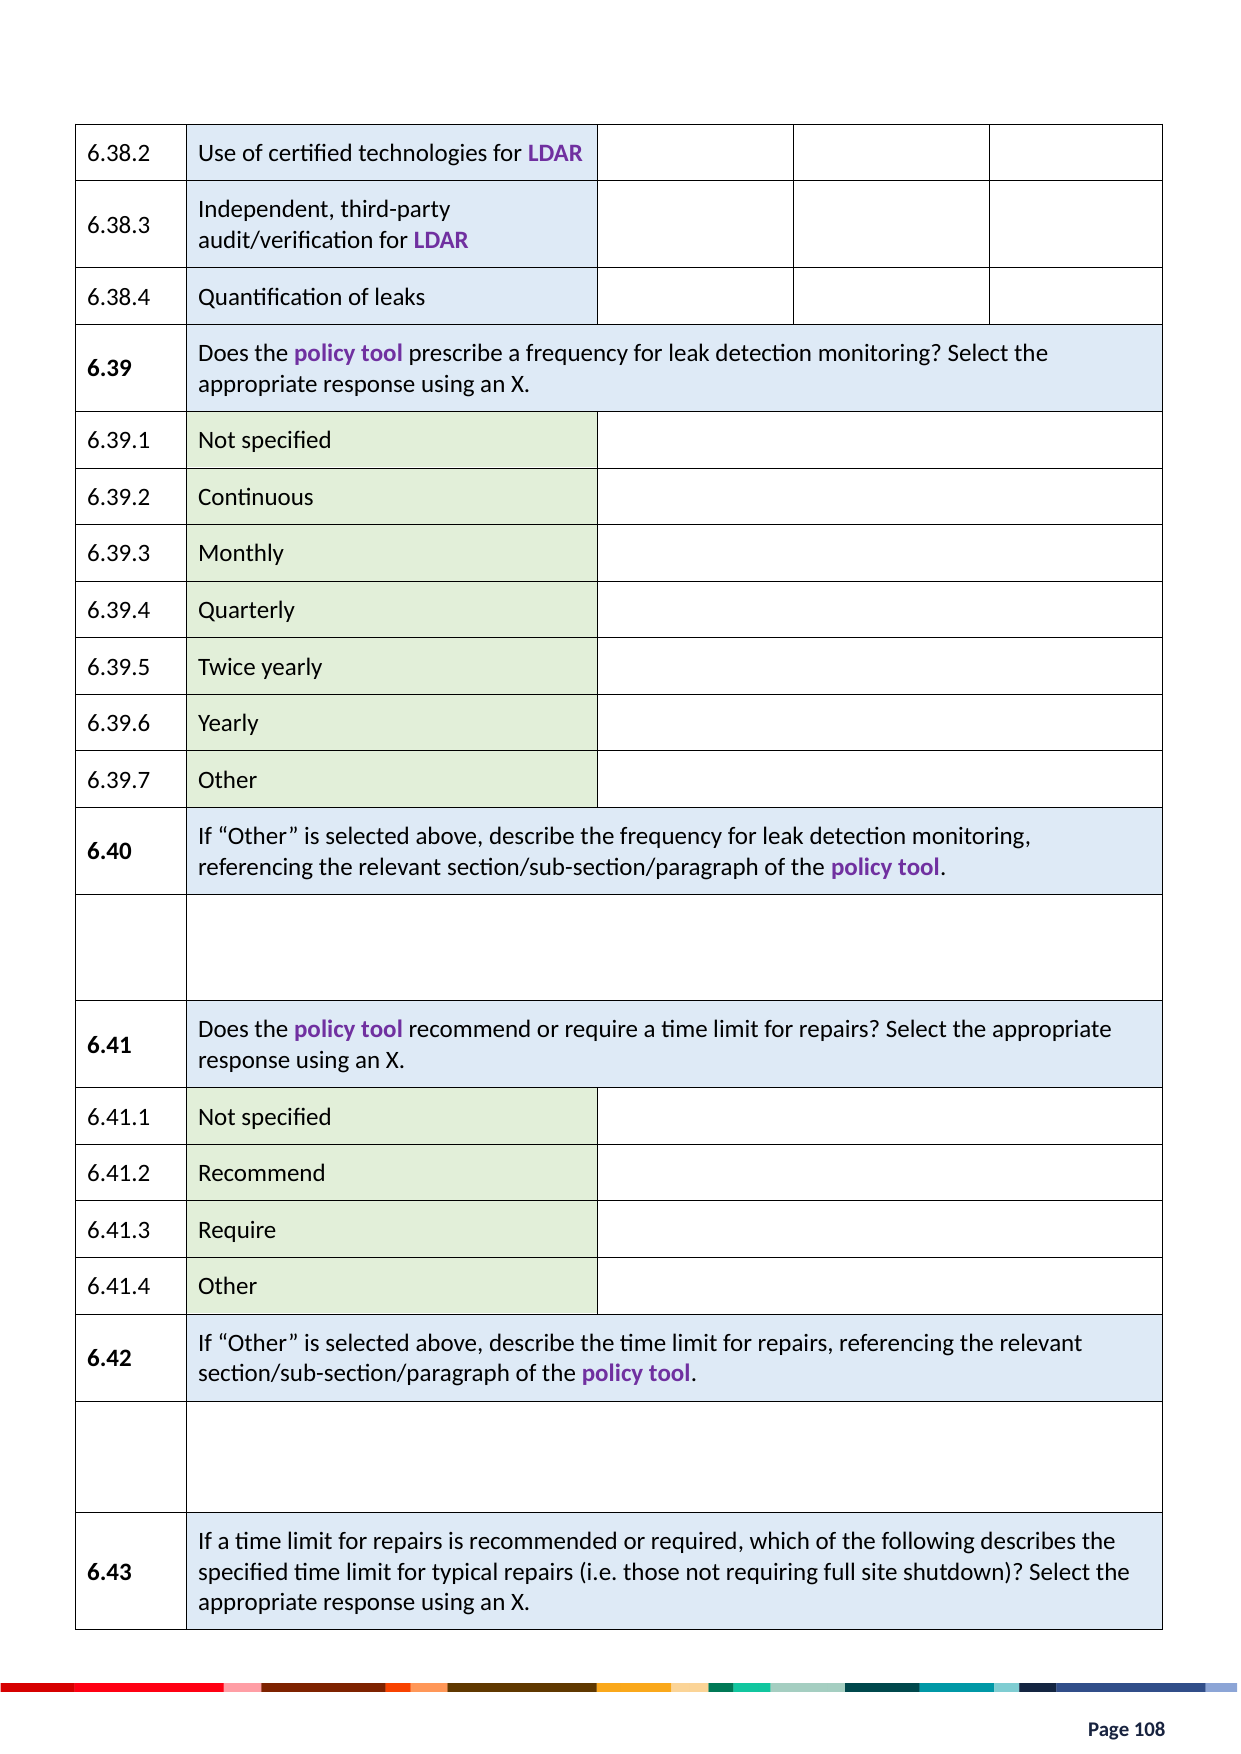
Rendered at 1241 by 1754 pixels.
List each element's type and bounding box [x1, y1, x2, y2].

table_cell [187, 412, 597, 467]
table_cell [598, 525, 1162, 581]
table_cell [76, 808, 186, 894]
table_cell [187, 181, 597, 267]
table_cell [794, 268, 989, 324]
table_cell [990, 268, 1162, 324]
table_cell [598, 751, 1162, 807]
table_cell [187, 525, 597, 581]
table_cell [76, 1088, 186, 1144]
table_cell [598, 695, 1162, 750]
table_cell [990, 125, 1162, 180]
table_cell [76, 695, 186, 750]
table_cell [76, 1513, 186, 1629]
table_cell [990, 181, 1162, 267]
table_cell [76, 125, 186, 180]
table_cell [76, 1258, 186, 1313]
picture [0, 1683, 1236, 1692]
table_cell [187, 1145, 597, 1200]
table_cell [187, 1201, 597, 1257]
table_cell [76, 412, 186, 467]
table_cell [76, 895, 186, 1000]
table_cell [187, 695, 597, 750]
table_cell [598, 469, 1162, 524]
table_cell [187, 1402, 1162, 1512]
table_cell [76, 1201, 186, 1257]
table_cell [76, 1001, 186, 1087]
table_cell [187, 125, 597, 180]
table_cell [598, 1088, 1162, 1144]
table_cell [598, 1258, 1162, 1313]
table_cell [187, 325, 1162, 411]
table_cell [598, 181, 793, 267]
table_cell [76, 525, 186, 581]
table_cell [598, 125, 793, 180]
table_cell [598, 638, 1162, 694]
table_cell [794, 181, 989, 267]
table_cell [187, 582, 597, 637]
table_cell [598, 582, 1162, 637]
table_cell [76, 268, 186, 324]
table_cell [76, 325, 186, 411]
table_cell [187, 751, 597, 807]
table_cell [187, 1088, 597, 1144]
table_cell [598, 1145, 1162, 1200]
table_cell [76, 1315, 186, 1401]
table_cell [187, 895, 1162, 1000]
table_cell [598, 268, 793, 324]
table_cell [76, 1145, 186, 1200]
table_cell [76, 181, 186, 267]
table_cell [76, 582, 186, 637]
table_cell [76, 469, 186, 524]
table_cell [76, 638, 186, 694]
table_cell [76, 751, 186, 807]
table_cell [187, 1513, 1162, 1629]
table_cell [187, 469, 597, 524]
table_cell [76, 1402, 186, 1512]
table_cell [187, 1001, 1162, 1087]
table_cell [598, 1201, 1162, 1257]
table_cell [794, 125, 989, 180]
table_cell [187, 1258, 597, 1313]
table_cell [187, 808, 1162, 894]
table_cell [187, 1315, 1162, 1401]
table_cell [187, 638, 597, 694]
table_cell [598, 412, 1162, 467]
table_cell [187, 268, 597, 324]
